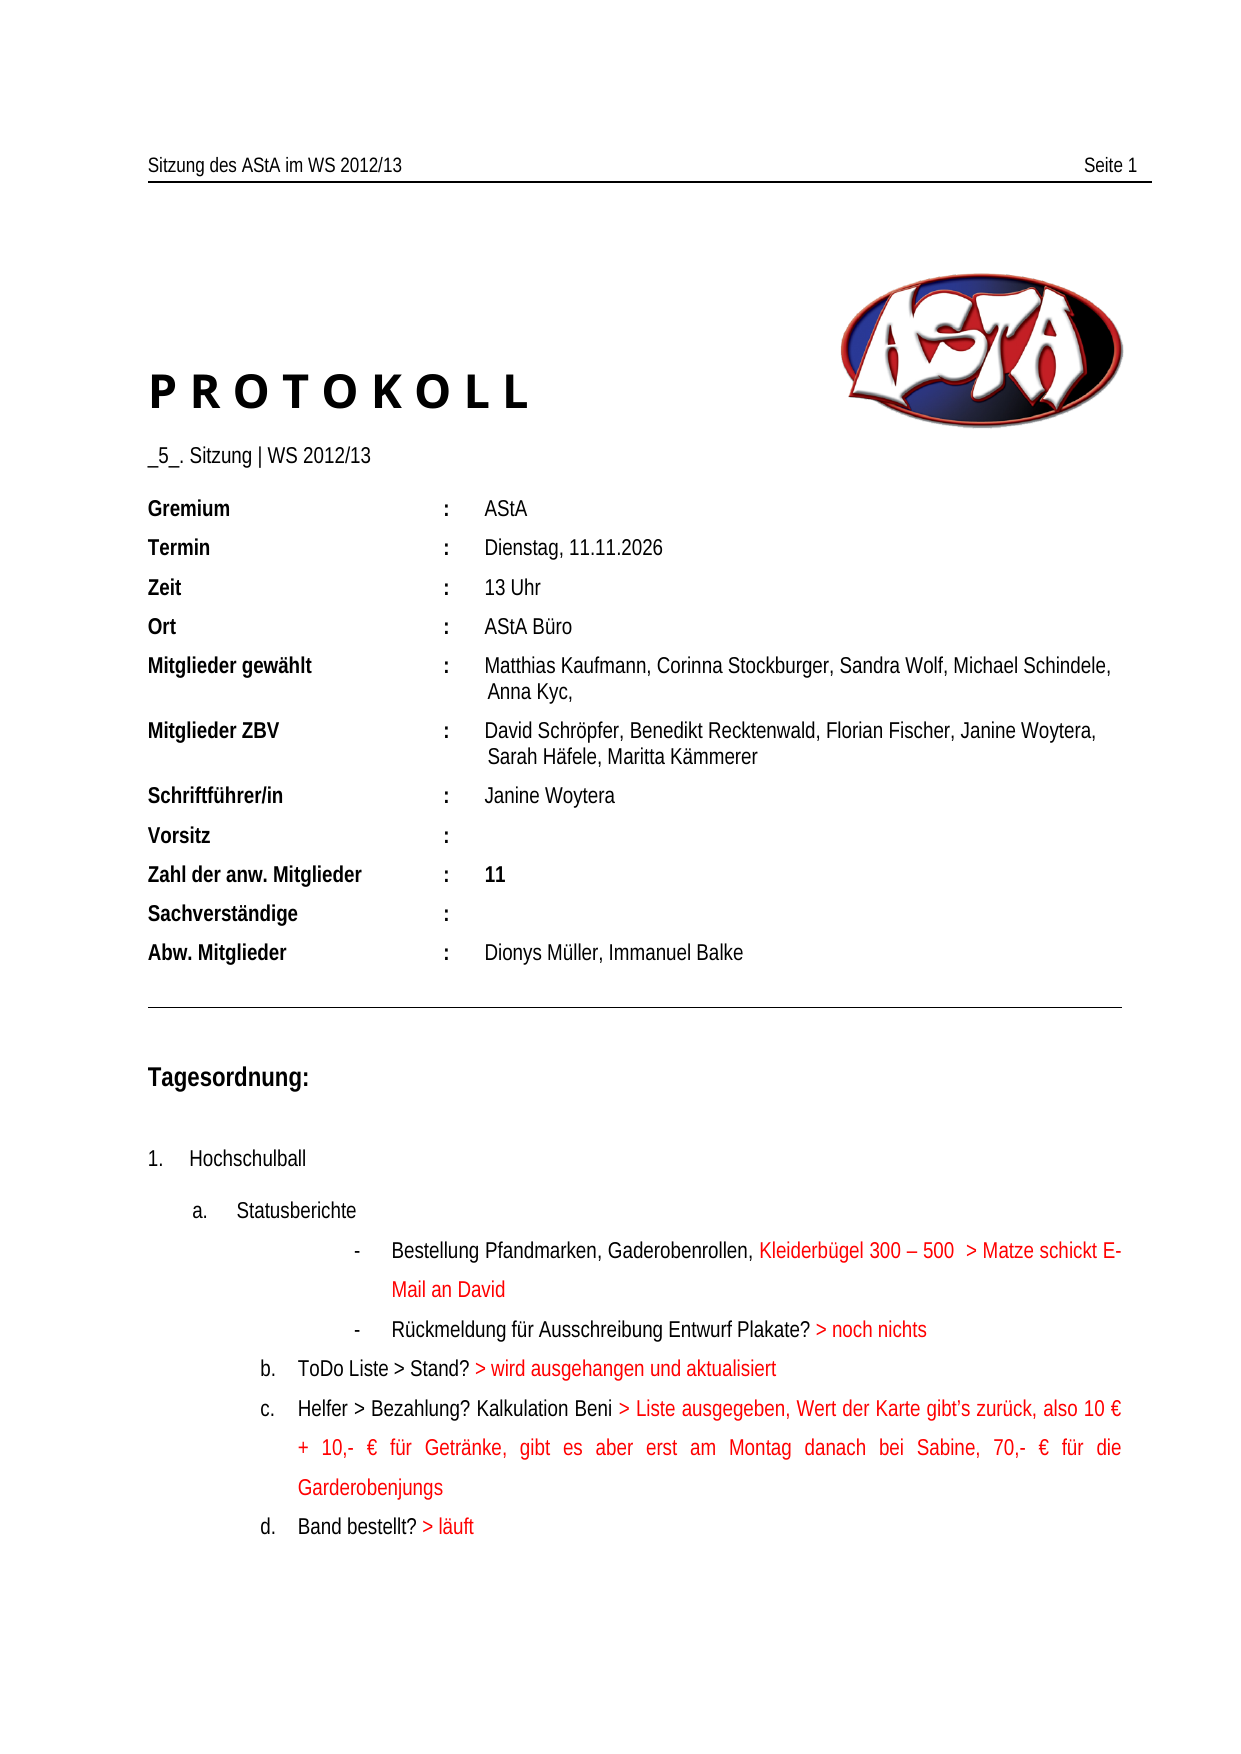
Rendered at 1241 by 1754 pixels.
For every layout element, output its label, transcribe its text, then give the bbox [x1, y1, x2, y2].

text Tagesordnung: [148, 1061, 1122, 1092]
text Abw. Mitglieder : Dionys Müller, Immanuel Balke [148, 939, 1122, 965]
text Mitglieder ZBV : David Schröpfer, Benedikt Recktenwald, Florian Fischer, Janine Woytera, Sarah Häfele, Maritta Kämmerer [148, 717, 1122, 770]
text _5_. Sitzung | WS 2012/13 [148, 442, 1122, 468]
text P R O T O K O L L [148, 359, 833, 423]
picture [833, 259, 1134, 450]
list Band bestellt? > läuft [260, 1513, 1122, 1540]
list ToDo Liste > Stand? > wird ausgehangen und aktualisiert [260, 1355, 1122, 1382]
text Schriftführer/in : Janine Woytera [148, 782, 1122, 808]
text Zeit : 13 Uhr [148, 573, 1122, 600]
list Helfer > Bezahlung? Kalkulation Beni > Liste ausgegeben, Wert der Karte gibt’s zurück, also 10 € + 10,- € für Getränke, gibt es aber erst am Montag danach bei Sabine, 70,- € für die Garderobenjungs [260, 1395, 1122, 1500]
text Gremium : AStA [148, 494, 1122, 521]
text Vorsitz : [148, 822, 1122, 848]
text Termin : Dienstag, 30.10.2012 [148, 534, 1122, 560]
text Ort : AStA Büro [148, 613, 1122, 639]
list Rückmeldung für Ausschreibung Entwurf Plakate? > noch nichts [354, 1316, 1122, 1342]
list Bestellung Pfandmarken, Gaderobenrollen, Kleiderbügel 300 – 500 > Matze schickt E-Mail an David [354, 1237, 1122, 1303]
list Hochschulball [148, 1145, 1122, 1171]
text Zahl der anw. Mitglieder : 11 [148, 861, 1122, 887]
text Mitglieder gewählt : Matthias Kaufmann, Corinna Stockburger, Sandra Wolf, Michael Schindele, Anna Kyc, [148, 652, 1122, 704]
list Statusberichte [192, 1197, 1122, 1224]
text Sachverständige : [148, 900, 1122, 926]
